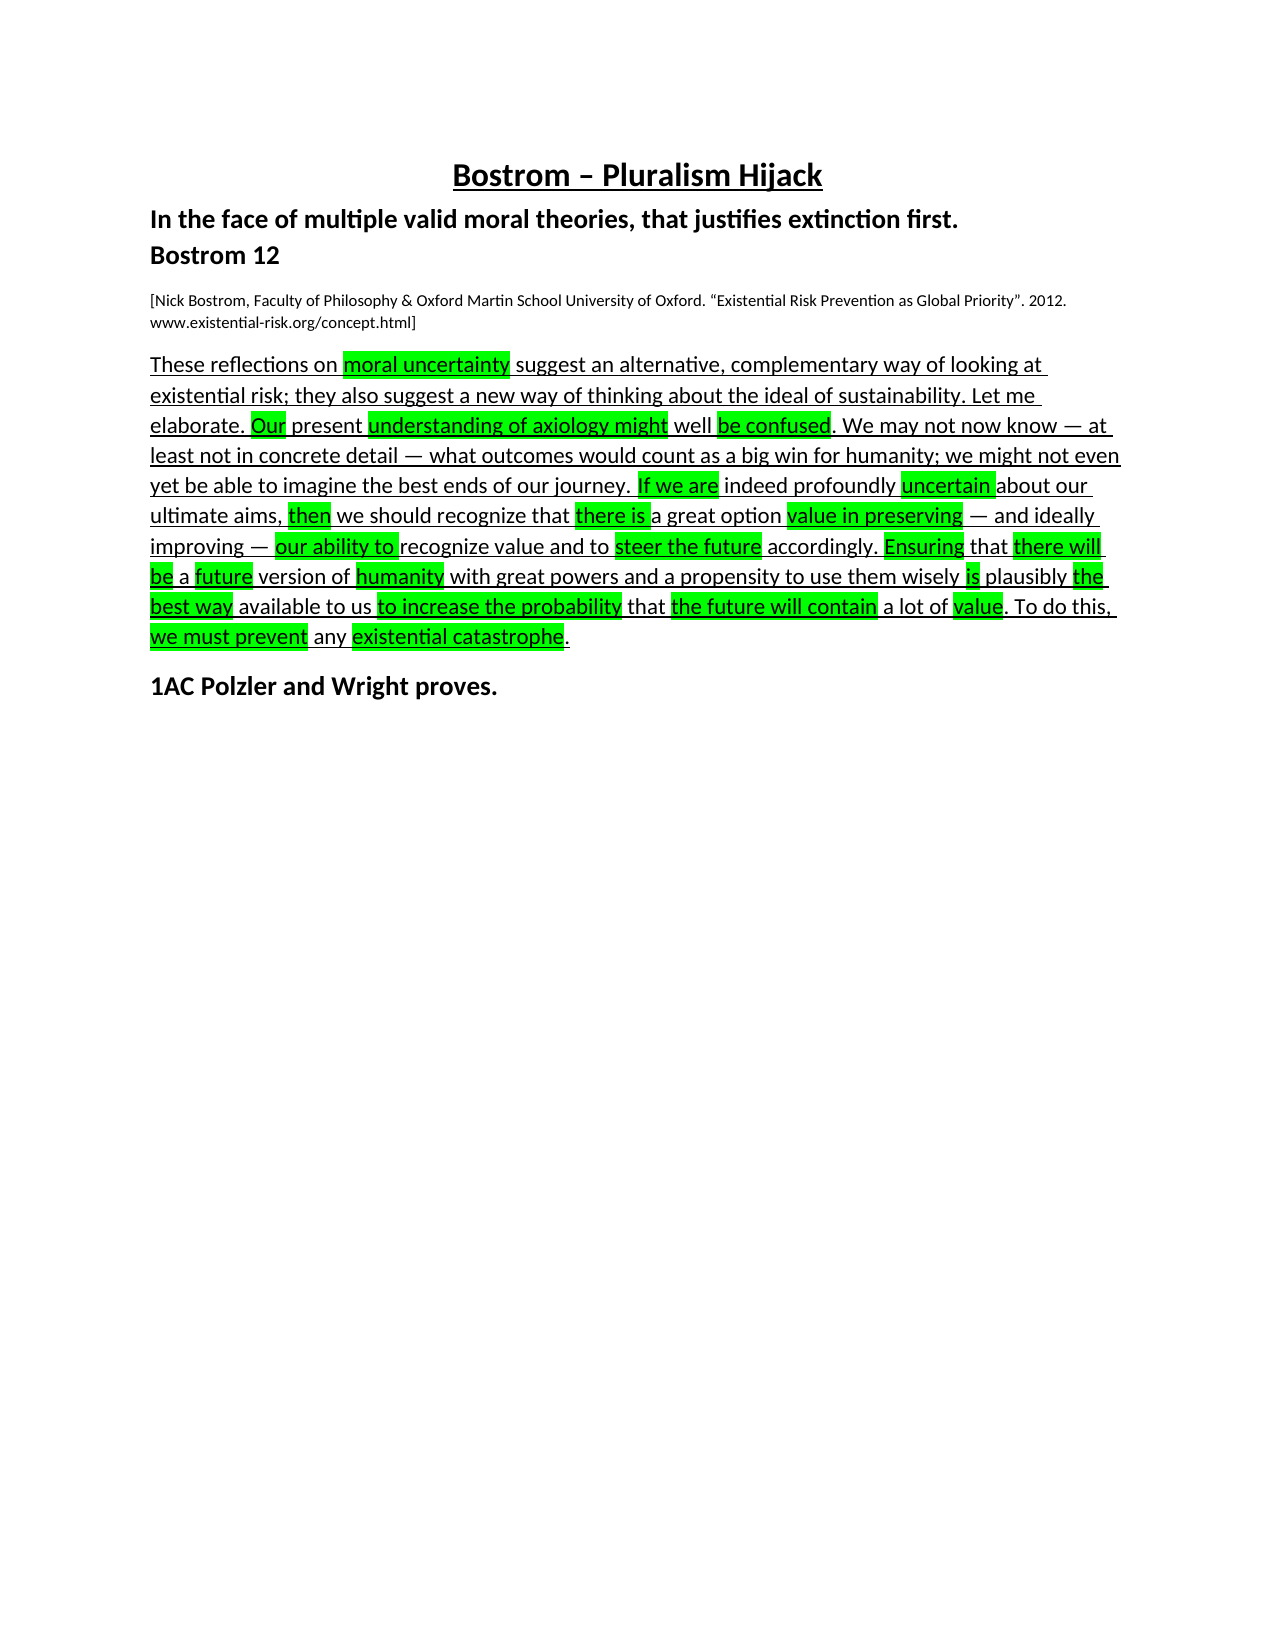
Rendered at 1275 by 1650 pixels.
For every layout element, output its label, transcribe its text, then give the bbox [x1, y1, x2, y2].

subtitle 1AC Polzler and Wright proves. [150, 669, 1125, 702]
text Bostrom 12 [150, 238, 1125, 271]
text [Nick Bostrom, Faculty of Philosophy & Oxford Martin School University of Oxford. “Existential Risk Prevention as Global Priority”. 2012. www.existential-risk.org/concept.html] [150, 290, 1125, 332]
subtitle Bostrom – Pluralism Hijack [150, 154, 1125, 195]
subtitle In the face of multiple valid moral theories, that justifies extinction first. [150, 202, 1125, 235]
text These reflections on moral uncertainty suggest an alternative, complementary way of looking at existential risk; they also suggest a new way of thinking about the ideal of sustainability. Let me elaborate. Our present understanding of axiology might well be confused. We may not now know — at least not in concrete detail — what outcomes would count as a big win for humanity; we might not even yet be able to imagine the best ends of our journey. If we are indeed profoundly uncertain about our ultimate aims, then we should recognize that there is a great option value in preserving — and ideally improving — our ability to recognize value and to steer the future accordingly. Ensuring that there will be a future version of humanity with great powers and a propensity to use them wisely is plausibly the best way available to us to increase the probability that the future will contain a lot of value. To do this, we must prevent any existential catastrophe. [150, 351, 1125, 651]
